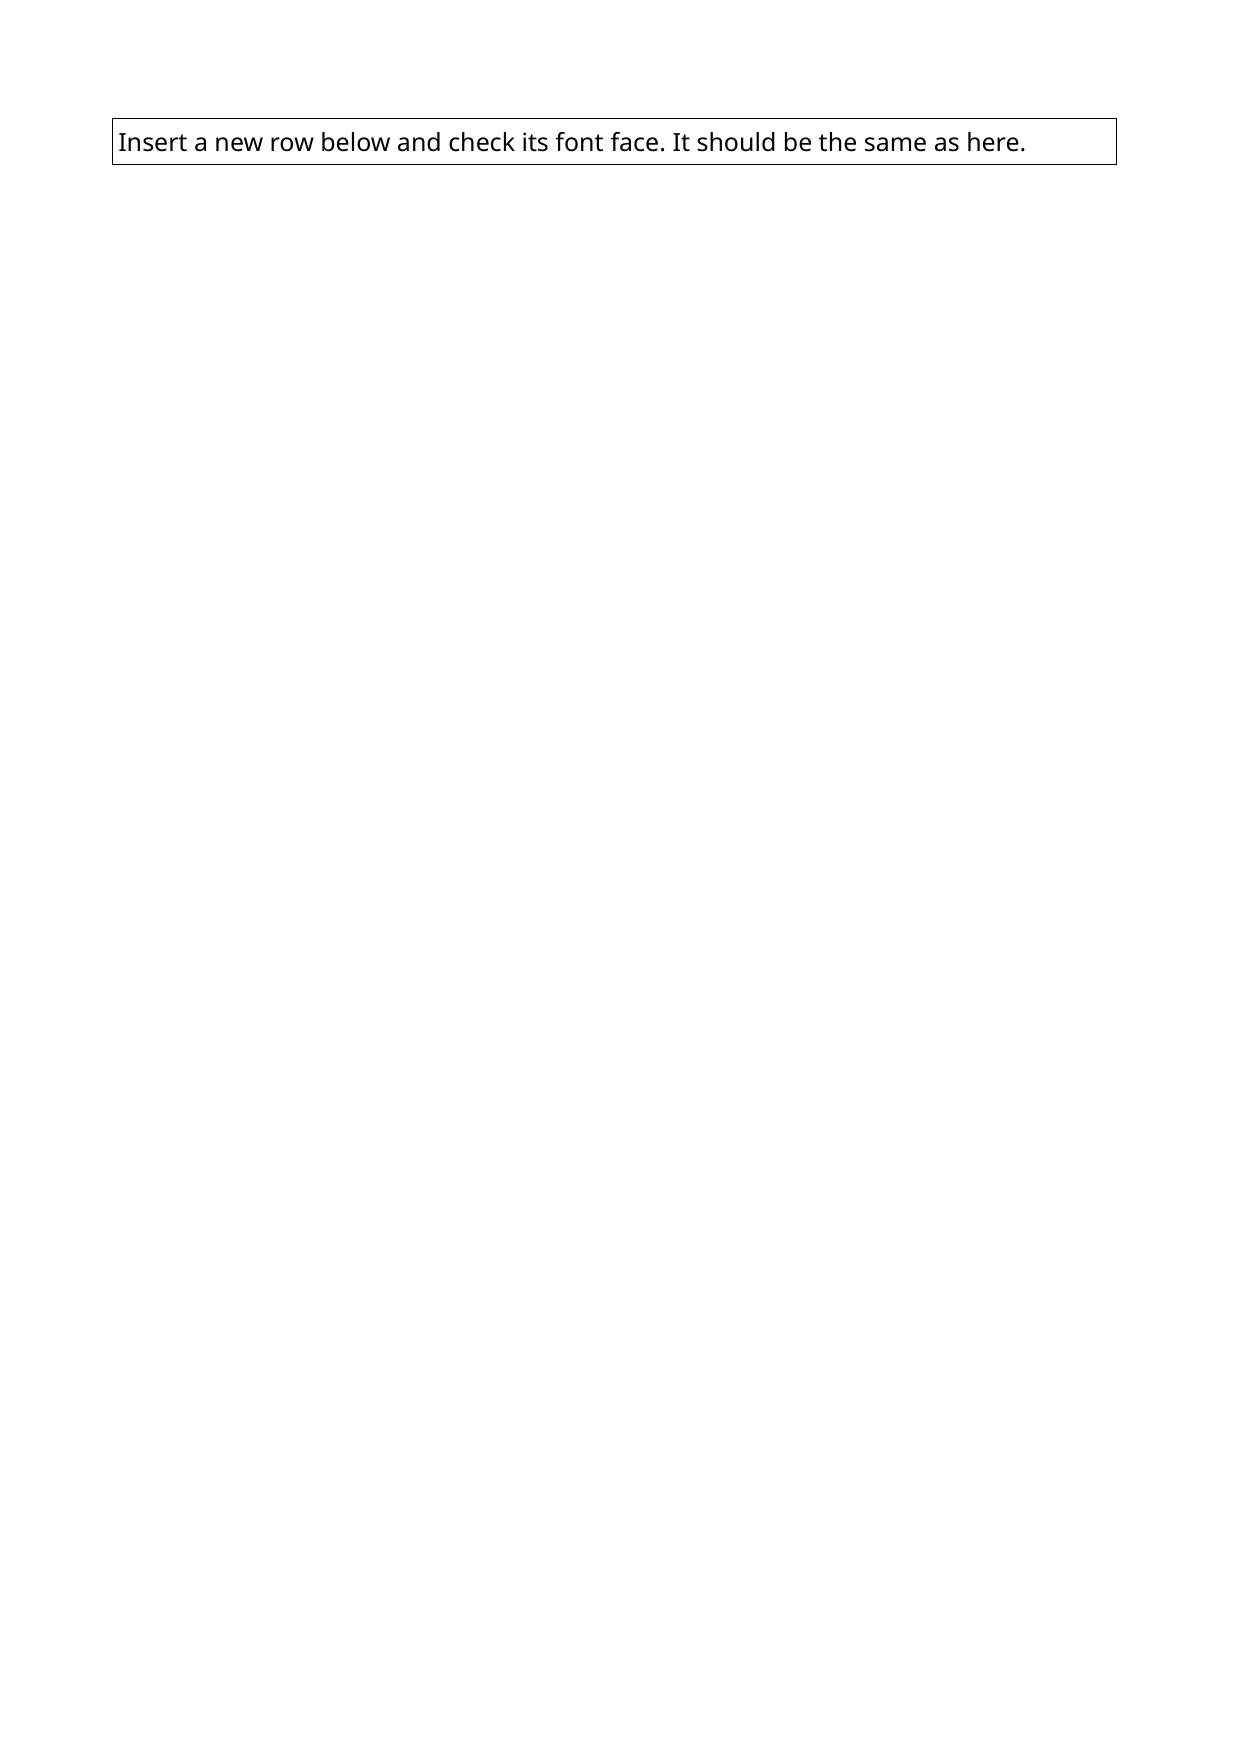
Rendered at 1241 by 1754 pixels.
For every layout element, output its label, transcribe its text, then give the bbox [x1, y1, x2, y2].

table_header Insert a new row below and check its font face. It should be the same as here. [113, 119, 1116, 164]
